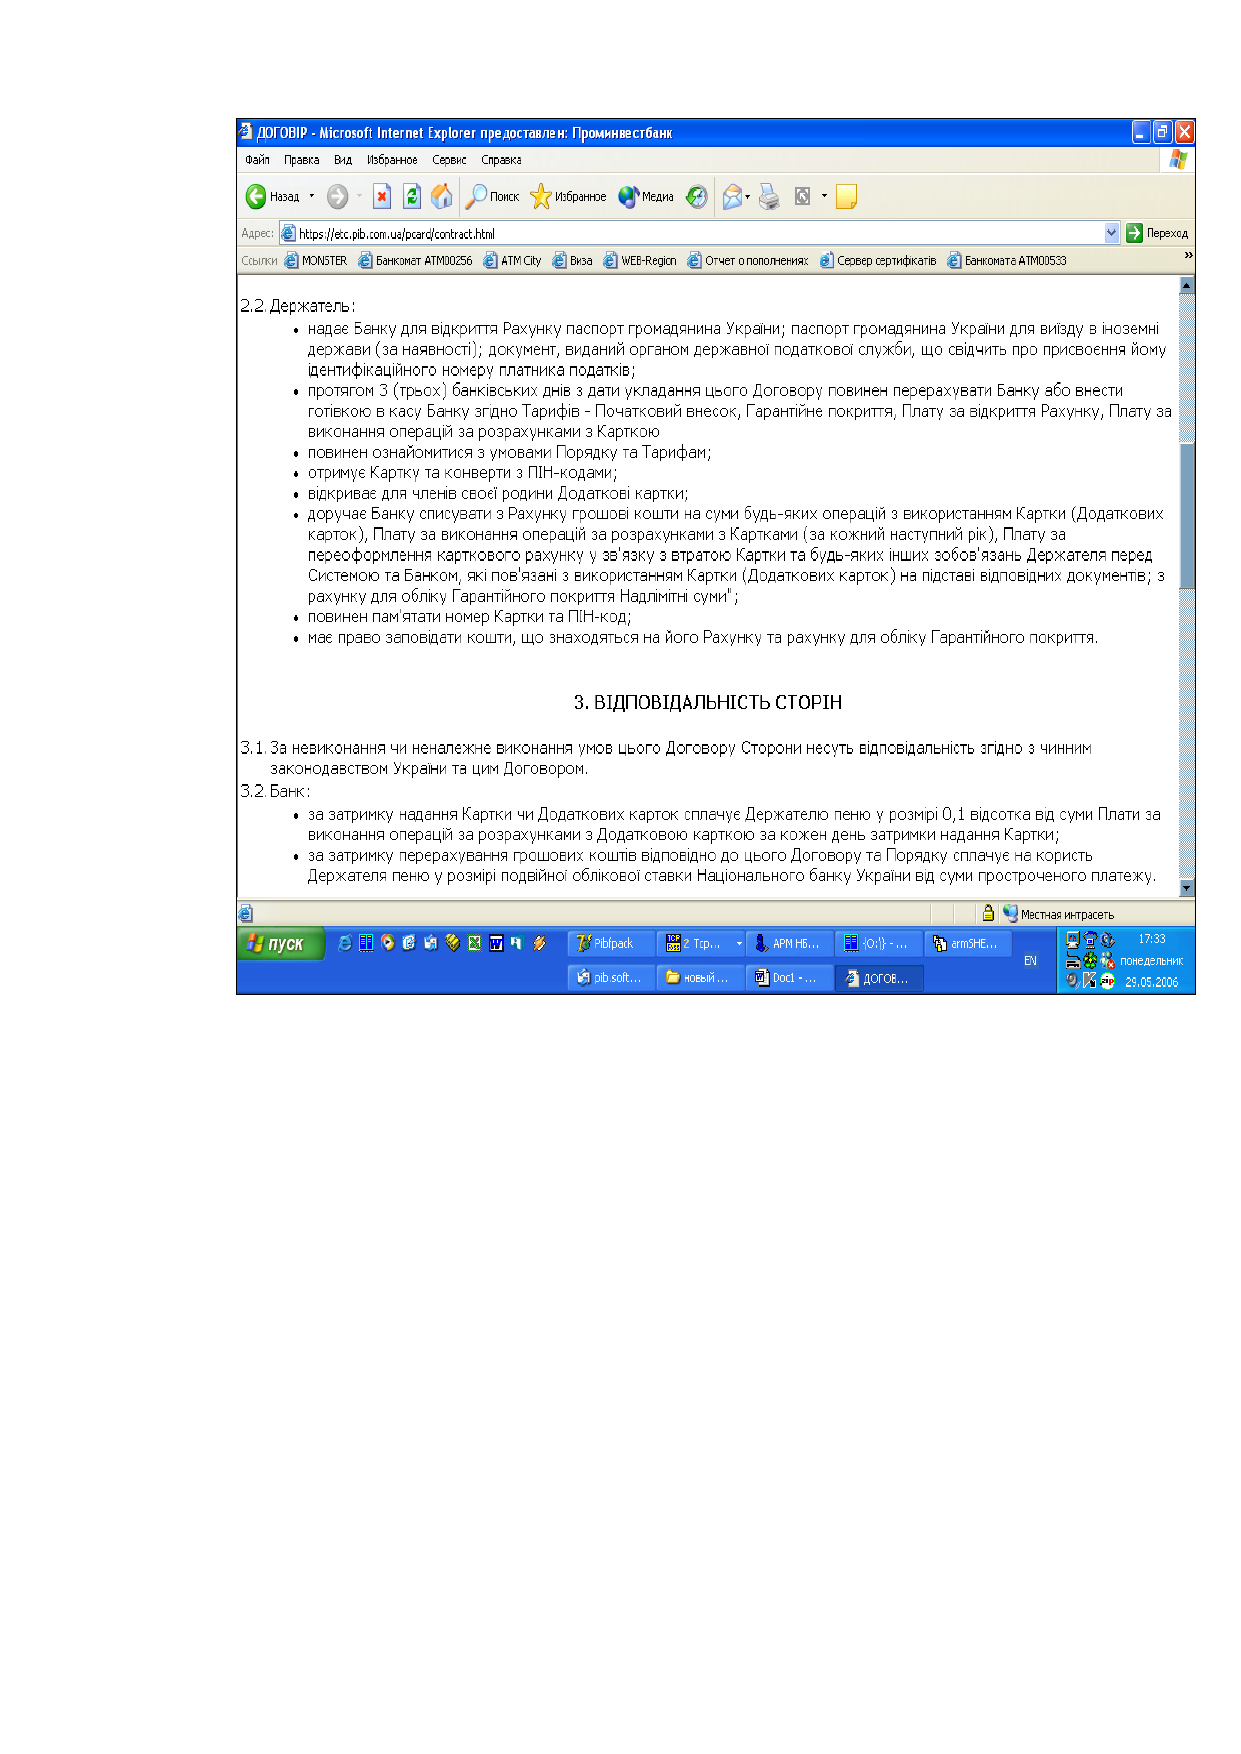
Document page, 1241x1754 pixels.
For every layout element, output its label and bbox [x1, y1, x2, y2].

picture [237, 119, 1195, 994]
